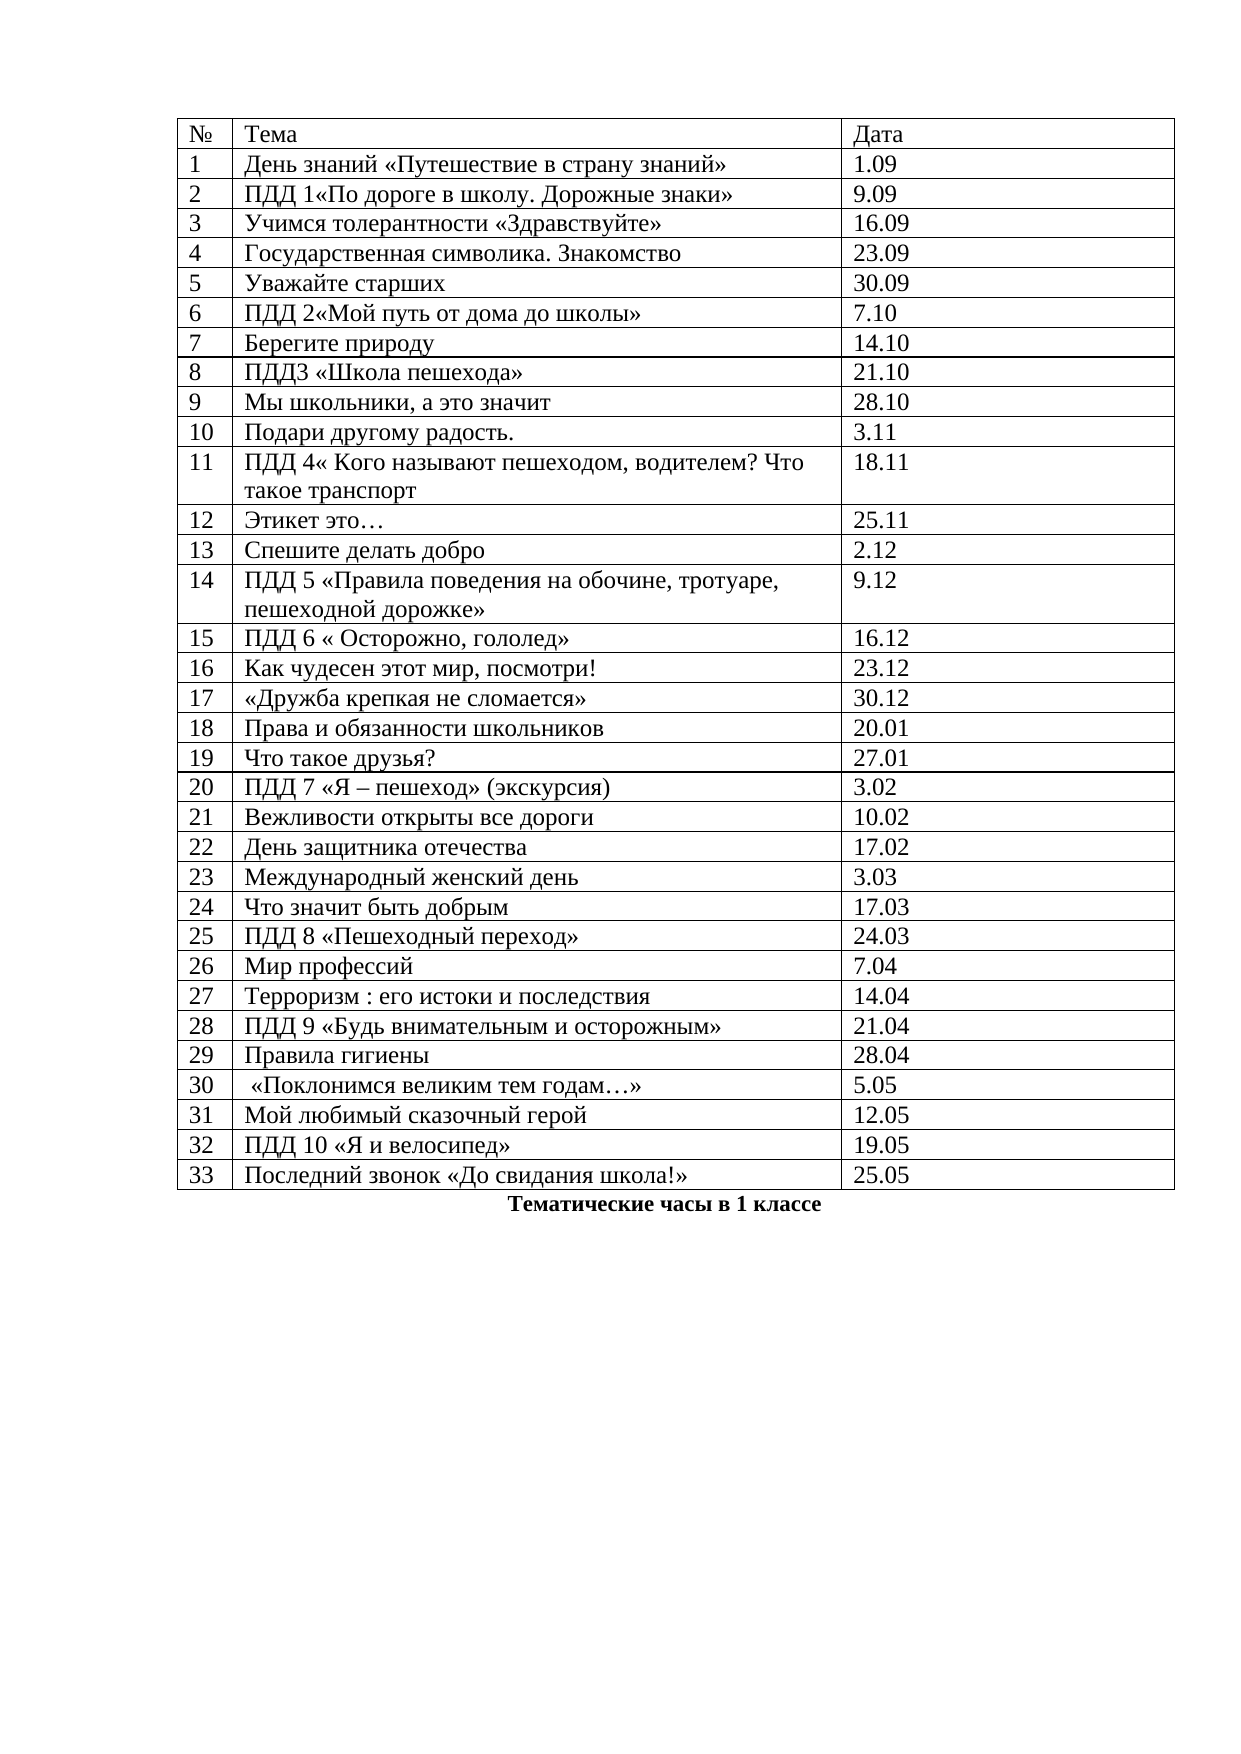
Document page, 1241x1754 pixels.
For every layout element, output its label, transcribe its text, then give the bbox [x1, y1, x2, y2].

table_cell 32 [178, 1130, 232, 1159]
table_cell «Поклонимся великим тем годам…» [233, 1070, 841, 1099]
table_cell 9.09 [842, 179, 1174, 207]
table_cell 8 [178, 358, 232, 386]
table_cell Учимся толерантности «Здравствуйте» [233, 209, 841, 237]
table_cell 29 [178, 1041, 232, 1069]
table_cell 27.01 [842, 743, 1174, 771]
table_cell Государственная символика. Знакомство [233, 238, 841, 267]
table_cell 24.03 [842, 921, 1174, 950]
table_cell День знаний «Путешествие в страну знаний» [233, 149, 841, 178]
table_cell ПДД 1«По дороге в школу. Дорожные знаки» [233, 179, 841, 207]
table_cell Последний звонок «До свидания школа!» [233, 1160, 841, 1188]
table_cell 31 [178, 1100, 232, 1129]
table_cell 33 [178, 1160, 232, 1188]
table_cell ПДД3 «Школа пешехода» [233, 358, 841, 386]
table_cell 3 [178, 209, 232, 237]
table_cell 5.05 [842, 1070, 1174, 1099]
table_header № [178, 119, 232, 148]
table_cell 12 [178, 505, 232, 534]
table_header Тема [233, 119, 841, 148]
table_cell ПДД 9 «Будь внимательным и осторожным» [233, 1011, 841, 1039]
table_cell Что такое друзья? [233, 743, 841, 771]
table_cell День защитника отечества [233, 832, 841, 861]
table_cell 16.12 [842, 624, 1174, 652]
table_cell Что значит быть добрым [233, 892, 841, 920]
table_cell 3.03 [842, 862, 1174, 891]
table_cell 3.02 [842, 773, 1174, 801]
table_cell 19 [178, 743, 232, 771]
table_cell 1.09 [842, 149, 1174, 178]
table_header Дата [842, 119, 1174, 148]
table_cell ПДД 4« Кого называют пешеходом, водителем? Что такое транспорт [233, 447, 841, 504]
table_cell 24 [178, 892, 232, 920]
table_cell Этикет это… [233, 505, 841, 534]
table_cell 20.01 [842, 713, 1174, 742]
table_cell 14.10 [842, 328, 1174, 356]
table_cell Международный женский день [233, 862, 841, 891]
table_cell 6 [178, 298, 232, 327]
table_cell 23 [178, 862, 232, 891]
table_cell 7 [178, 328, 232, 356]
table_cell 2.12 [842, 535, 1174, 564]
table_cell 21 [178, 802, 232, 831]
table_cell 5 [178, 268, 232, 297]
table_cell 18 [178, 713, 232, 742]
table_cell ПДД 6 « Осторожно, гололед» [233, 624, 841, 652]
table_cell ПДД 7 «Я – пешеход» (экскурсия) [233, 773, 841, 801]
table_cell 23.12 [842, 653, 1174, 682]
table_cell 13 [178, 535, 232, 564]
table_cell Мир профессий [233, 951, 841, 980]
table_cell 10.02 [842, 802, 1174, 831]
table_cell 4 [178, 238, 232, 267]
table_cell Терроризм : его истоки и последствия [233, 981, 841, 1010]
table_cell 23.09 [842, 238, 1174, 267]
table_cell 25.11 [842, 505, 1174, 534]
table_cell 7.10 [842, 298, 1174, 327]
table_cell 28.10 [842, 387, 1174, 416]
table_cell ПДД 5 «Правила поведения на обочине, тротуаре, пешеходной дорожке» [233, 565, 841, 622]
table_cell 16 [178, 653, 232, 682]
table_cell Уважайте старших [233, 268, 841, 297]
table_cell 17 [178, 683, 232, 712]
table_cell Вежливости открыты все дороги [233, 802, 841, 831]
table_cell 1 [178, 149, 232, 178]
table_cell 16.09 [842, 209, 1174, 237]
table_cell 9 [178, 387, 232, 416]
table_cell 3.11 [842, 417, 1174, 446]
table_cell Спешите делать добро [233, 535, 841, 564]
table_cell «Дружба крепкая не сломается» [233, 683, 841, 712]
table_cell 17.02 [842, 832, 1174, 861]
table_cell 30 [178, 1070, 232, 1099]
table_cell ПДД 10 «Я и велосипед» [233, 1130, 841, 1159]
table_cell 22 [178, 832, 232, 861]
table_cell 17.03 [842, 892, 1174, 920]
table_cell 12.05 [842, 1100, 1174, 1129]
table_cell 30.09 [842, 268, 1174, 297]
table_cell 28 [178, 1011, 232, 1039]
table_cell Правила гигиены [233, 1041, 841, 1069]
table_cell 14.04 [842, 981, 1174, 1010]
table_cell 21.10 [842, 358, 1174, 386]
table_cell 27 [178, 981, 232, 1010]
table_cell Права и обязанности школьников [233, 713, 841, 742]
table_cell 25.05 [842, 1160, 1174, 1188]
table_cell 21.04 [842, 1011, 1174, 1039]
table_cell 15 [178, 624, 232, 652]
table_cell 10 [178, 417, 232, 446]
table_cell 25 [178, 921, 232, 950]
table_cell Мы школьники, а это значит [233, 387, 841, 416]
table_cell 19.05 [842, 1130, 1174, 1159]
table_cell Подари другому радость. [233, 417, 841, 446]
table_cell 14 [178, 565, 232, 622]
table_cell 28.04 [842, 1041, 1174, 1069]
table_cell ПДД 8 «Пешеходный переход» [233, 921, 841, 950]
table_cell 7.04 [842, 951, 1174, 980]
table_cell ПДД 2«Мой путь от дома до школы» [233, 298, 841, 327]
table_cell 9.12 [842, 565, 1174, 622]
table_cell Как чудесен этот мир, посмотри! [233, 653, 841, 682]
table_cell 2 [178, 179, 232, 207]
table_cell 18.11 [842, 447, 1174, 504]
table_cell Мой любимый сказочный герой [233, 1100, 841, 1129]
text Тематические часы в 1 классе [177, 1190, 1152, 1216]
table_cell 11 [178, 447, 232, 504]
table_cell 30.12 [842, 683, 1174, 712]
table_cell Берегите природу [233, 328, 841, 356]
table_cell 26 [178, 951, 232, 980]
table_cell 20 [178, 773, 232, 801]
